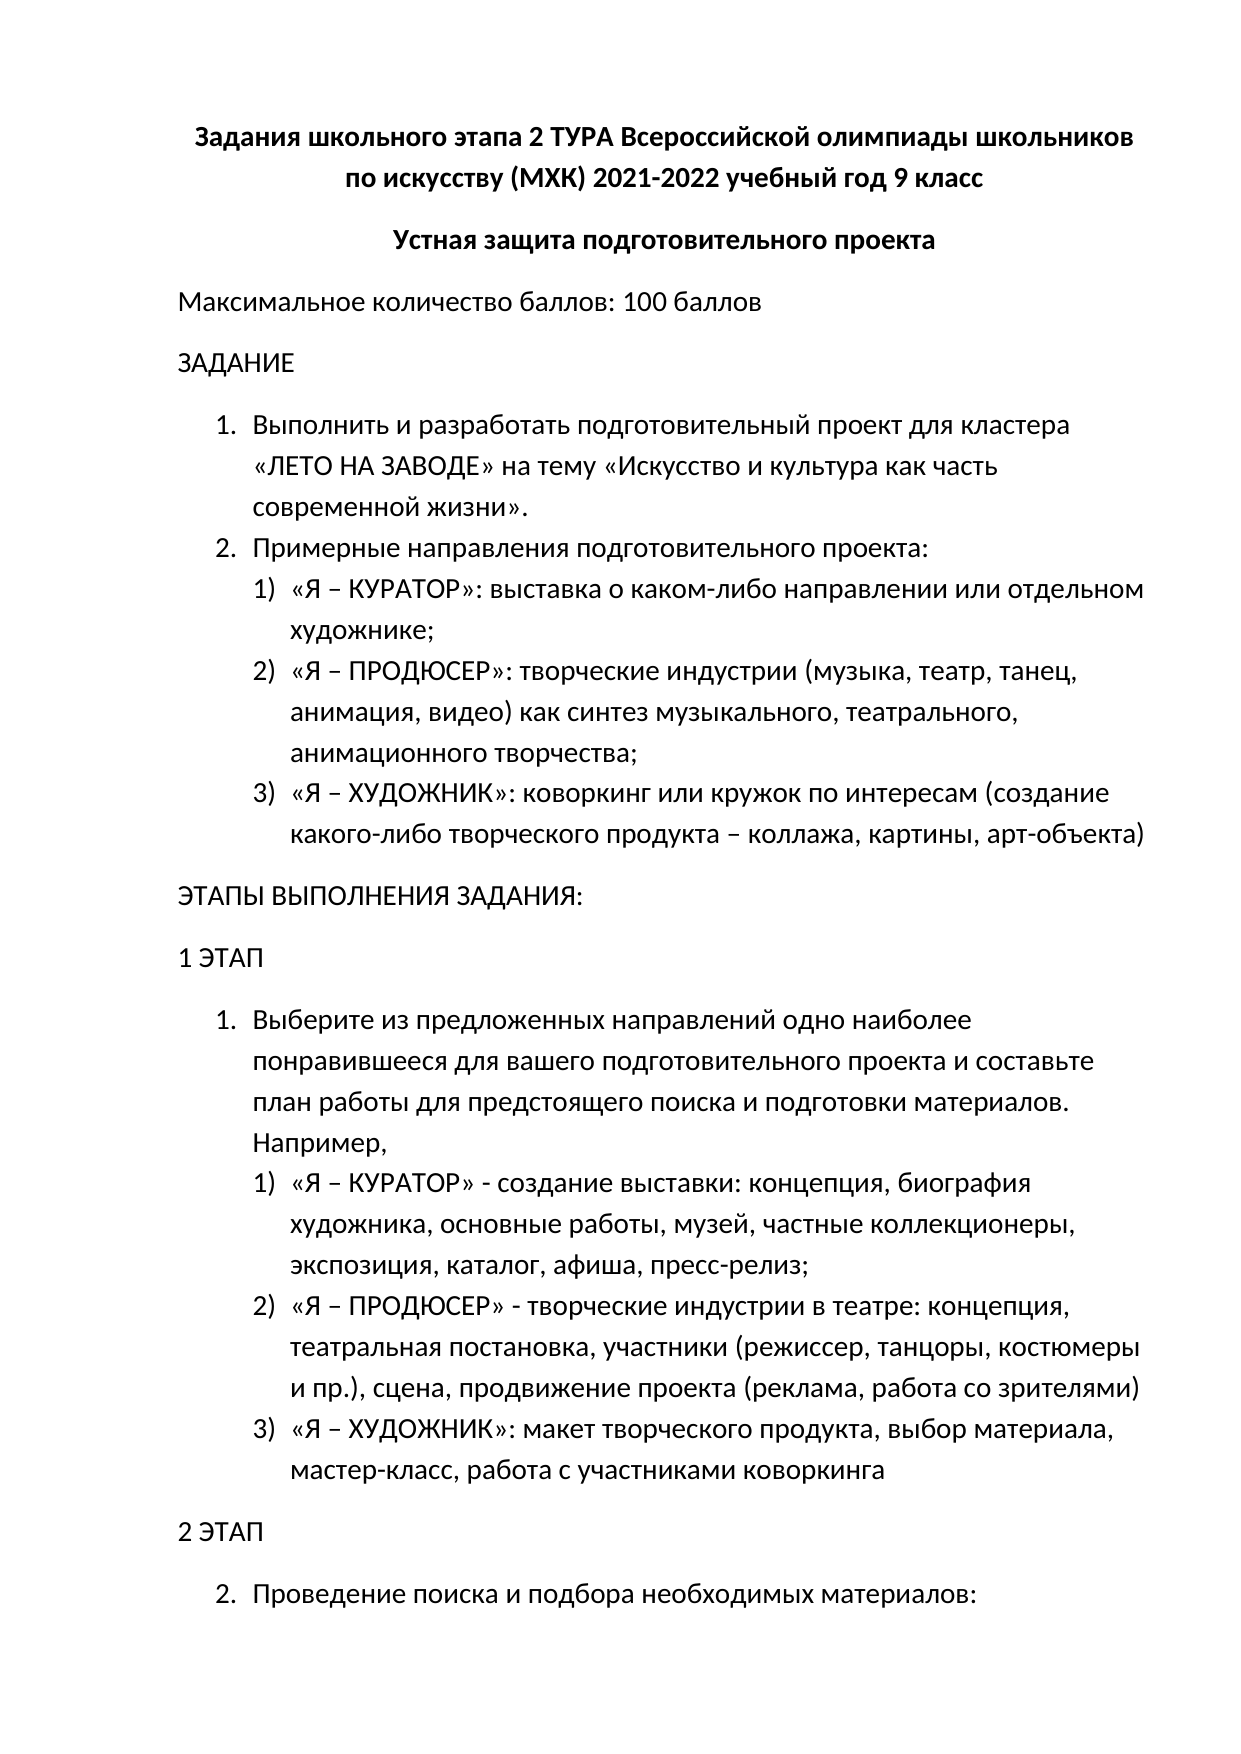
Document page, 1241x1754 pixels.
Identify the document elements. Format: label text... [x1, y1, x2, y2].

text Максимальное количество баллов: 100 баллов [177, 283, 1152, 318]
text ЗАДАНИЕ [177, 344, 1152, 380]
text 2 ЭТАП [177, 1513, 1152, 1548]
list «Я – КУРАТОР» - создание выставки: концепция, биография художника, основные работы, музей, частные коллекционеры, экспозиция, каталог, афиша, пресс-релиз; [252, 1164, 1152, 1282]
text Задания школьного этапа 2 ТУРА Всероссийской олимпиады школьников по искусству (МХК) 2021-2022 учебный год 9 класс [177, 118, 1152, 195]
list Примерные направления подготовительного проекта: [215, 529, 1152, 564]
list «Я – ХУДОЖНИК»: макет творческого продукта, выбор материала, мастер-класс, работа с участниками коворкинга [252, 1410, 1152, 1487]
text ЭТАПЫ ВЫПОЛНЕНИЯ ЗАДАНИЯ: [177, 877, 1152, 913]
list Проведение поиска и подбора необходимых материалов: [215, 1575, 1152, 1610]
list «Я – КУРАТОР»: выставка о каком-либо направлении или отдельном художнике; [252, 570, 1152, 646]
list «Я – ПРОДЮСЕР»: творческие индустрии (музыка, театр, танец, анимация, видео) как синтез музыкального, театрального, анимационного творчества; [252, 652, 1152, 769]
text 1 ЭТАП [177, 939, 1152, 975]
list Выберите из предложенных направлений одно наиболее понравившееся для вашего подготовительного проекта и составьте план работы для предстоящего поиска и подготовки материалов. Например, [215, 1001, 1152, 1159]
list «Я – ХУДОЖНИК»: коворкинг или кружок по интересам (создание какого-либо творческого продукта – коллажа, картины, арт-объекта) [252, 774, 1152, 851]
text Устная защита подготовительного проекта [177, 221, 1152, 256]
list «Я – ПРОДЮСЕР» - творческие индустрии в театре: концепция, театральная постановка, участники (режиссер, танцоры, костюмеры и пр.), сцена, продвижение проекта (реклама, работа со зрителями) [252, 1287, 1152, 1405]
list Выполнить и разработать подготовительный проект для кластера «ЛЕТО НА ЗАВОДЕ» на тему «Искусство и культура как часть современной жизни». [215, 406, 1152, 524]
